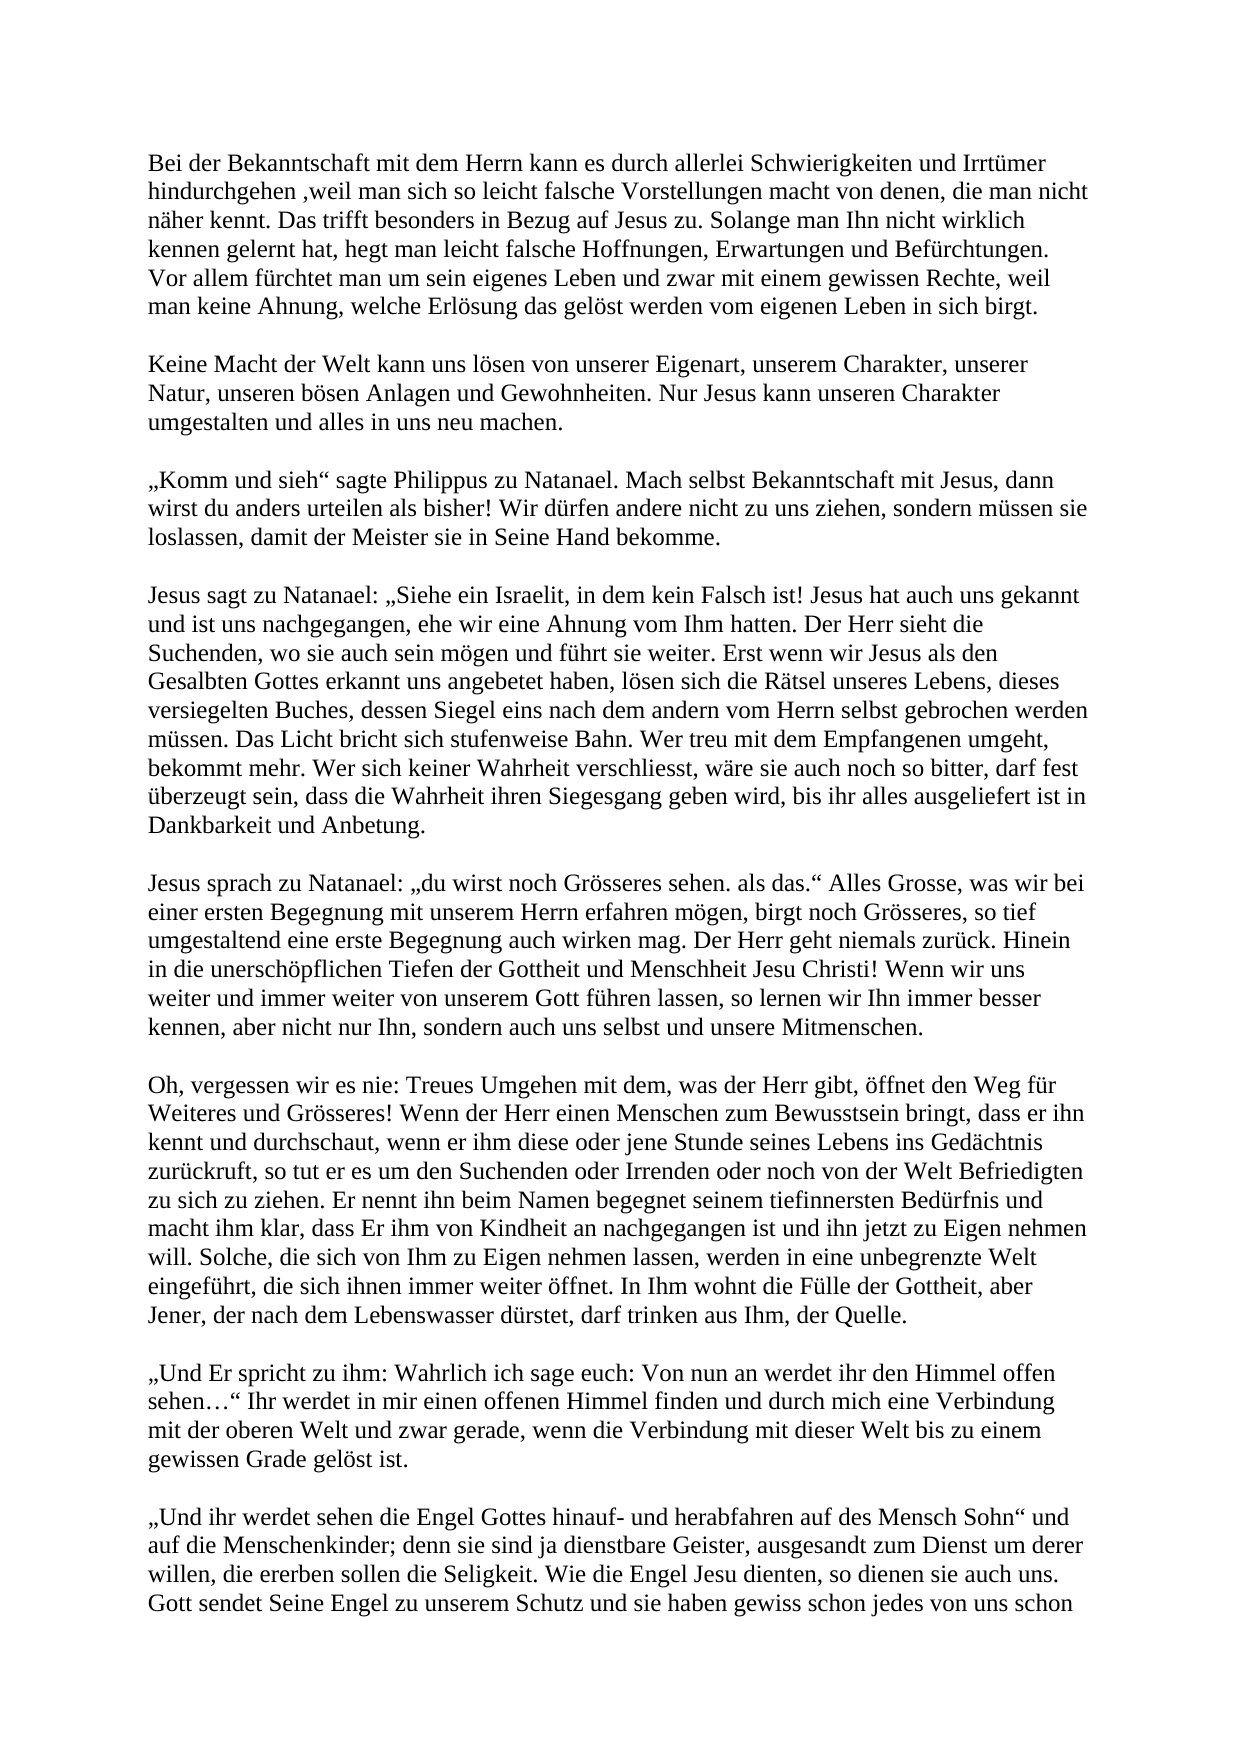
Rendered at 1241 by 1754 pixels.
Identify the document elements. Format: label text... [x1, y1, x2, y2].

text „Komm und sieh“ sagte Philippus zu Natanael. Mach selbst Bekanntschaft mit Jesus, dann wirst du anders urteilen als bisher! Wir dürfen andere nicht zu uns ziehen, sondern müssen sie loslassen, damit der Meister sie in Seine Hand bekomme. [148, 465, 1093, 551]
text Bei der Bekanntschaft mit dem Herrn kann es durch allerlei Schwierigkeiten und Irrtümer hindurchgehen ,weil man sich so leicht falsche Vorstellungen macht von denen, die man nicht näher kennt. Das trifft besonders in Bezug auf Jesus zu. Solange man Ihn nicht wirklich kennen gelernt hat, hegt man leicht falsche Hoffnungen, Erwartungen und Befürchtungen. Vor allem fürchtet man um sein eigenes Leben und zwar mit einem gewissen Rechte, weil man keine Ahnung, welche Erlösung das gelöst werden vom eigenen Leben in sich birgt. [148, 148, 1093, 320]
text Jesus sprach zu Natanael: „du wirst noch Grösseres sehen. als das.“ Alles Grosse, was wir bei einer ersten Begegnung mit unserem Herrn erfahren mögen, birgt noch Grösseres, so tief umgestaltend eine erste Begegnung auch wirken mag. Der Herr geht niemals zurück. Hinein in die unerschöpflichen Tiefen der Gottheit und Menschheit Jesu Christi! Wenn wir uns weiter und immer weiter von unserem Gott führen lassen, so lernen wir Ihn immer besser kennen, aber nicht nur Ihn, sondern auch uns selbst und unsere Mitmenschen. [148, 868, 1093, 1041]
text Keine Macht der Welt kann uns lösen von unserer Eigenart, unserem Charakter, unserer Natur, unseren bösen Anlagen und Gewohnheiten. Nur Jesus kann unseren Charakter umgestalten und alles in uns neu machen. [148, 349, 1093, 436]
text Jesus sagt zu Natanael: „Siehe ein Israelit, in dem kein Falsch ist! Jesus hat auch uns gekannt und ist uns nachgegangen, ehe wir eine Ahnung vom Ihm hatten. Der Herr sieht die Suchenden, wo sie auch sein mögen und führt sie weiter. Erst wenn wir Jesus als den Gesalbten Gottes erkannt uns angebetet haben, lösen sich die Rätsel unseres Lebens, dieses versiegelten Buches, dessen Siegel eins nach dem andern vom Herrn selbst gebrochen werden müssen. Das Licht bricht sich stufenweise Bahn. Wer treu mit dem Empfangenen umgeht, bekommt mehr. Wer sich keiner Wahrheit verschliesst, wäre sie auch noch so bitter, darf fest überzeugt sein, dass die Wahrheit ihren Siegesgang geben wird, bis ihr alles ausgeliefert ist in Dankbarkeit und Anbetung. [148, 580, 1093, 839]
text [148, 1502, 1093, 1617]
text Oh, vergessen wir es nie: Treues Umgehen mit dem, was der Herr gibt, öffnet den Weg für Weiteres und Grösseres! Wenn der Herr einen Menschen zum Bewusstsein bringt, dass er ihn kennt und durchschaut, wenn er ihm diese oder jene Stunde seines Lebens ins Gedächtnis zurückruft, so tut er es um den Suchenden oder Irrenden oder noch von der Welt Befriedigten zu sich zu ziehen. Er nennt ihn beim Namen begegnet seinem tiefinnersten Bedürfnis und macht ihm klar, dass Er ihm von Kindheit an nachgegangen ist und ihn jetzt zu Eigen nehmen will. Solche, die sich von Ihm zu Eigen nehmen lassen, werden in eine unbegrenzte Welt eingeführt, die sich ihnen immer weiter öffnet. In Ihm wohnt die Fülle der Gottheit, aber Jener, der nach dem Lebenswasser dürstet, darf trinken aus Ihm, der Quelle. [148, 1070, 1093, 1328]
text „Und Er spricht zu ihm: Wahrlich ich sage euch: Von nun an werdet ihr den Himmel offen sehen…“ Ihr werdet in mir einen offenen Himmel finden und durch mich eine Verbindung mit der oberen Welt und zwar gerade, wenn die Verbindung mit dieser Welt bis zu einem gewissen Grade gelöst ist. [148, 1358, 1093, 1473]
